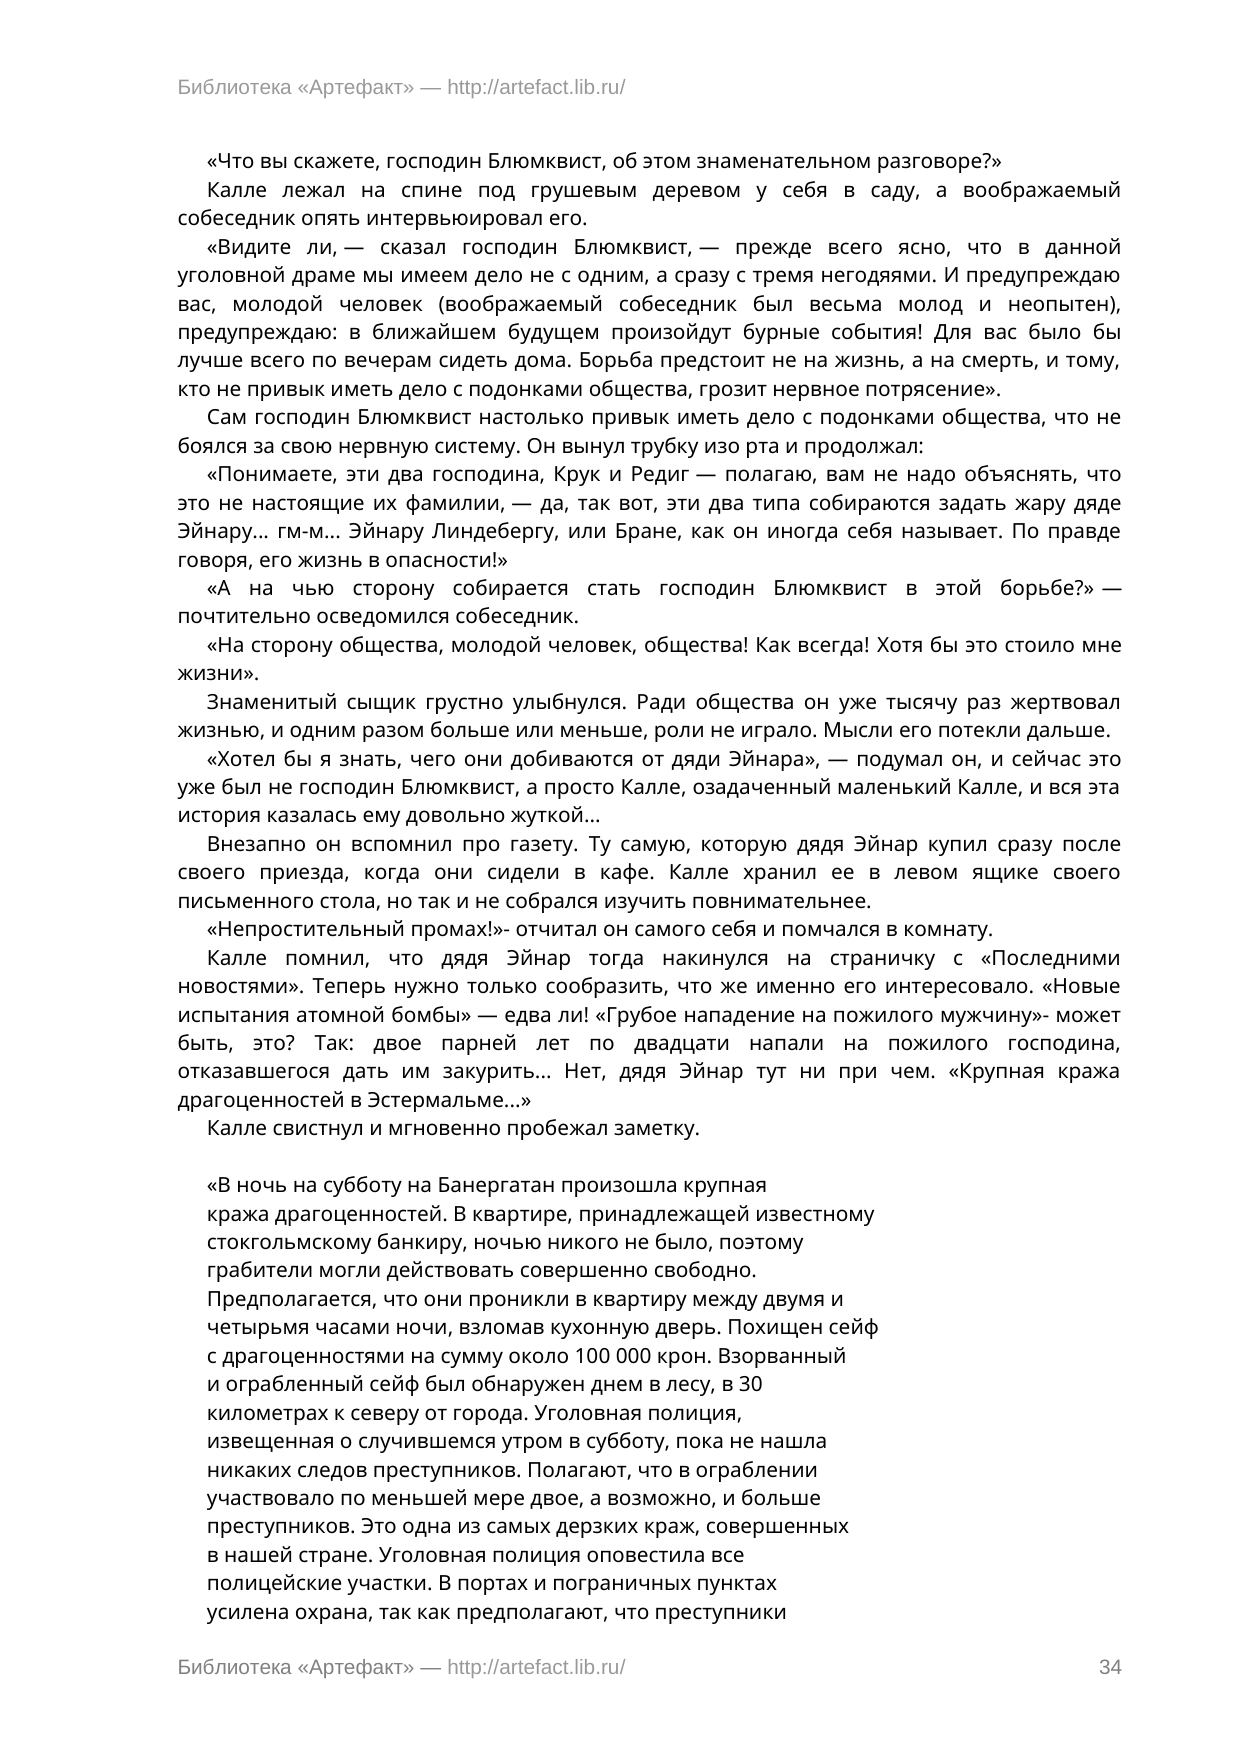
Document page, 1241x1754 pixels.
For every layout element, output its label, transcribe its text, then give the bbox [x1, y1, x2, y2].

text «Что вы скажете, господин Блюмквист, об этом знаменательном разговоре?» [177, 147, 1122, 175]
text Калле свистнул и мгновенно пробежал заметку. [177, 1113, 1122, 1142]
text четырьмя часами ночи, взломав кухонную дверь. Похищен сейф [177, 1312, 1122, 1341]
text преступников. Это одна из самых дерзких краж, совершенных [177, 1512, 1122, 1540]
text «Видите ли, — сказал господин Блюмквист, — прежде всего ясно, что в данной уголовной драме мы имеем дело не с одним, а сразу с тремя негодяями. И предупреждаю вас, молодой человек (воображаемый собеседник был весьма молод и неопытен), предупреждаю: в ближайшем будущем произойдут бурные события! Для вас было бы лучше всего по вечерам сидеть дома. Борьба предстоит не на жизнь, а на смерть, и тому, кто не привык иметь дело с подонками общества, грозит нервное потрясение». [177, 232, 1122, 402]
text Сам господин Блюмквист настолько привык иметь дело с подонками общества, что не боялся за свою нервную систему. Он вынул трубку изо рта и продолжал: [177, 402, 1122, 459]
text «А на чью сторону собирается стать господин Блюмквист в этой борьбе?» — почтительно осведомился собеседник. [177, 573, 1122, 630]
text «Непростительный промах!»- отчитал он самого себя и помчался в комнату. [177, 914, 1122, 943]
text с драгоценностями на сумму около 100 000 крон. Взорванный [177, 1341, 1122, 1369]
text Калле лежал на спине под грушевым деревом у себя в саду, а воображаемый собеседник опять интервьюировал его. [177, 175, 1122, 232]
text Предполагается, что они проникли в квартиру между двумя и [177, 1284, 1122, 1312]
text Знаменитый сыщик грустно улыбнулся. Ради общества он уже тысячу раз жертвовал жизнью, и одним разом больше или меньше, роли не играло. Мысли его потекли дальше. [177, 687, 1122, 744]
text «Понимаете, эти два господина, Крук и Редиг — полагаю, вам не надо объяснять, что это не настоящие их фамилии, — да, так вот, эти два типа собираются задать жару дяде Эйнару... гм-м... Эйнару Линдебергу, или Бране, как он иногда себя называет. По правде говоря, его жизнь в опасности!» [177, 459, 1122, 573]
text и ограбленный сейф был обнаружен днем в лесу, в 30 [177, 1369, 1122, 1398]
text полицейские участки. В портах и пограничных пунктах [177, 1568, 1122, 1597]
text «На сторону общества, молодой человек, общества! Как всегда! Xотя бы это стоило мне жизни». [177, 630, 1122, 687]
text никаких следов преступников. Полагают, что в ограблении [177, 1455, 1122, 1483]
text Внезапно он вспомнил про газету. Tу самую, которую дядя Эйнар купил сразу после своего приезда, когда они сидели в кафе. Калле хранил ее в левом ящике своего письменного стола, но так и не собрался изучить повнимательнее. [177, 829, 1122, 914]
text Калле помнил, что дядя Эйнар тогда накинулся на страничку с «Последними новостями». Tеперь нужно только сообразить, что же именно его интересовало. «Новые испытания атомной бомбы» — едва ли! «Грубое нападение на пожилого мужчину»- может быть, это? Tак: двое парней лет по двадцати напали на пожилого господина, отказавшегося дать им закурить... Нет, дядя Эйнар тут ни при чем. «Крупная кража драгоценностей в Эстермальме...» [177, 943, 1122, 1113]
text «В ночь на субботу на Банергатан произошла крупная [177, 1170, 1122, 1199]
text усилена охрана, так как предполагают, что преступники [177, 1597, 1122, 1625]
text участвовало по меньшей мере двое, а возможно, и больше [177, 1483, 1122, 1512]
text в нашей стране. Уголовная полиция оповестила все [177, 1540, 1122, 1568]
text стокгольмскому банкиру, ночью никого не было, поэтому [177, 1227, 1122, 1256]
text «Xотел бы я знать, чего они добиваются от дяди Эйнара», — подумал он, и сейчас это уже был не господин Блюмквист, а просто Калле, озадаченный маленький Калле, и вся эта история казалась ему довольно жуткой... [177, 744, 1122, 829]
text грабители могли действовать совершенно свободно. [177, 1256, 1122, 1284]
text извещенная о случившемся утром в субботу, пока не нашла [177, 1426, 1122, 1455]
text кража драгоценностей. В квартире, принадлежащей известному [177, 1199, 1122, 1227]
text километрах к северу от города. Уголовная полиция, [177, 1398, 1122, 1426]
